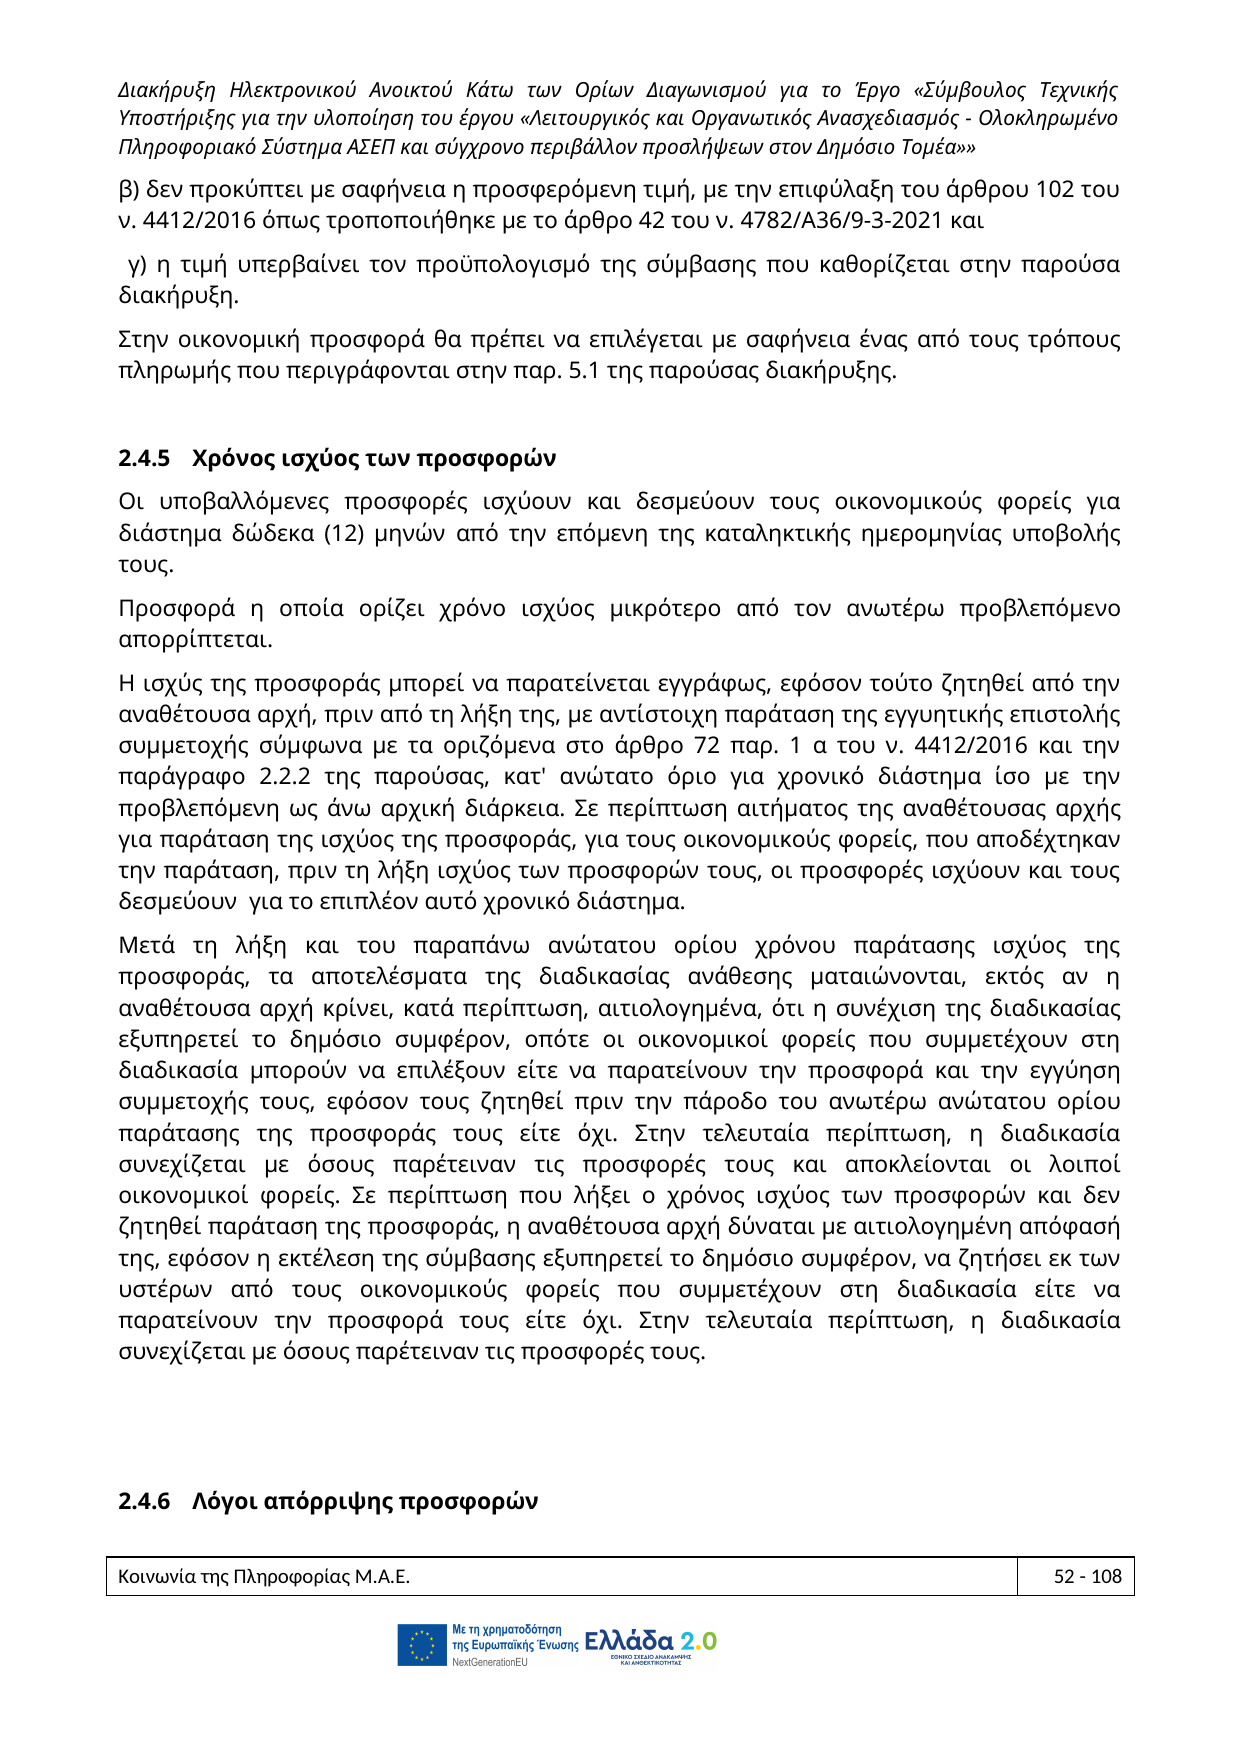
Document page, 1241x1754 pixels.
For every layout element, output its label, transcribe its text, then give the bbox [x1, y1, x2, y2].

text Οι υποβαλλόμενες προσφορές ισχύουν και δεσμεύουν τους οικονομικούς φορείς για διάστημα δώδεκα (12) μηνών από την επόμενη της καταληκτικής ημερομηνίας υποβολής τους. [118, 485, 1122, 579]
text β) δεν προκύπτει με σαφήνεια η προσφερόμενη τιμή, με την επιφύλαξη του άρθρου 102 του ν. 4412/2016 όπως τροποποιήθηκε με το άρθρο 42 του ν. 4782/Α36/9-3-2021 και [118, 173, 1122, 235]
text Η ισχύς της προσφοράς μπορεί να παρατείνεται εγγράφως, εφόσον τούτο ζητηθεί από την αναθέτουσα αρχή, πριν από τη λήξη της, με αντίστοιχη παράταση της εγγυητικής επιστολής συμμετοχής σύμφωνα με τα οριζόμενα στο άρθρο 72 παρ. 1 α του ν. 4412/2016 και την παράγραφο 2.2.2 της παρούσας, κατ' ανώτατο όριο για χρονικό διάστημα ίσο με την προβλεπόμενη ως άνω αρχική διάρκεια. Σε περίπτωση αιτήματος της αναθέτουσας αρχής για παράταση της ισχύος της προσφοράς, για τους οικονομικούς φορείς, που αποδέχτηκαν την παράταση, πριν τη λήξη ισχύος των προσφορών τους, οι προσφορές ισχύουν και τους δεσμεύουν για το επιπλέον αυτό χρονικό διάστημα. [118, 667, 1122, 917]
text Προσφορά η οποία ορίζει χρόνο ισχύος μικρότερο από τον ανωτέρω προβλεπόμενο απορρίπτεται. [118, 592, 1122, 654]
text γ) η τιμή υπερβαίνει τον προϋπολογισμό της σύμβασης που καθορίζεται στην παρούσα διακήρυξη. [118, 248, 1122, 310]
text Στην οικονομική προσφορά θα πρέπει να επιλέγεται με σαφήνεια ένας από τους τρόπους πληρωμής που περιγράφονται στην παρ. 5.1 της παρούσας διακήρυξης. [118, 323, 1122, 385]
picture [584, 1623, 718, 1671]
subtitle Λόγοι απόρριψης προσφορών [118, 1485, 1122, 1517]
picture [397, 1624, 579, 1666]
subtitle Χρόνος ισχύος των προσφορών [118, 442, 1122, 473]
text Μετά τη λήξη και του παραπάνω ανώτατου ορίου χρόνου παράτασης ισχύος της προσφοράς, τα αποτελέσματα της διαδικασίας ανάθεσης ματαιώνονται, εκτός αν η αναθέτουσα αρχή κρίνει, κατά περίπτωση, αιτιολογημένα, ότι η συνέχιση της διαδικασίας εξυπηρετεί το δημόσιο συμφέρον, οπότε οι οικονομικοί φορείς που συμμετέχουν στη διαδικασία μπορούν να επιλέξουν είτε να παρατείνουν την προσφορά και την εγγύηση συμμετοχής τους, εφόσον τους ζητηθεί πριν την πάροδο του ανωτέρω ανώτατου ορίου παράτασης της προσφοράς τους είτε όχι. Στην τελευταία περίπτωση, η διαδικασία συνεχίζεται με όσους παρέτειναν τις προσφορές τους και αποκλείονται οι λοιποί οικονομικοί φορείς. Σε περίπτωση που λήξει ο χρόνος ισχύος των προσφορών και δεν ζητηθεί παράταση της προσφοράς, η αναθέτουσα αρχή δύναται με αιτιολογημένη απόφασή της, εφόσον η εκτέλεση της σύμβασης εξυπηρετεί το δημόσιο συμφέρον, να ζητήσει εκ των υστέρων από τους οικονομικούς φορείς που συμμετέχουν στη διαδικασία είτε να παρατείνουν την προσφορά τους είτε όχι. Στην τελευταία περίπτωση, η διαδικασία συνεχίζεται με όσους παρέτειναν τις προσφορές τους. [118, 929, 1122, 1367]
